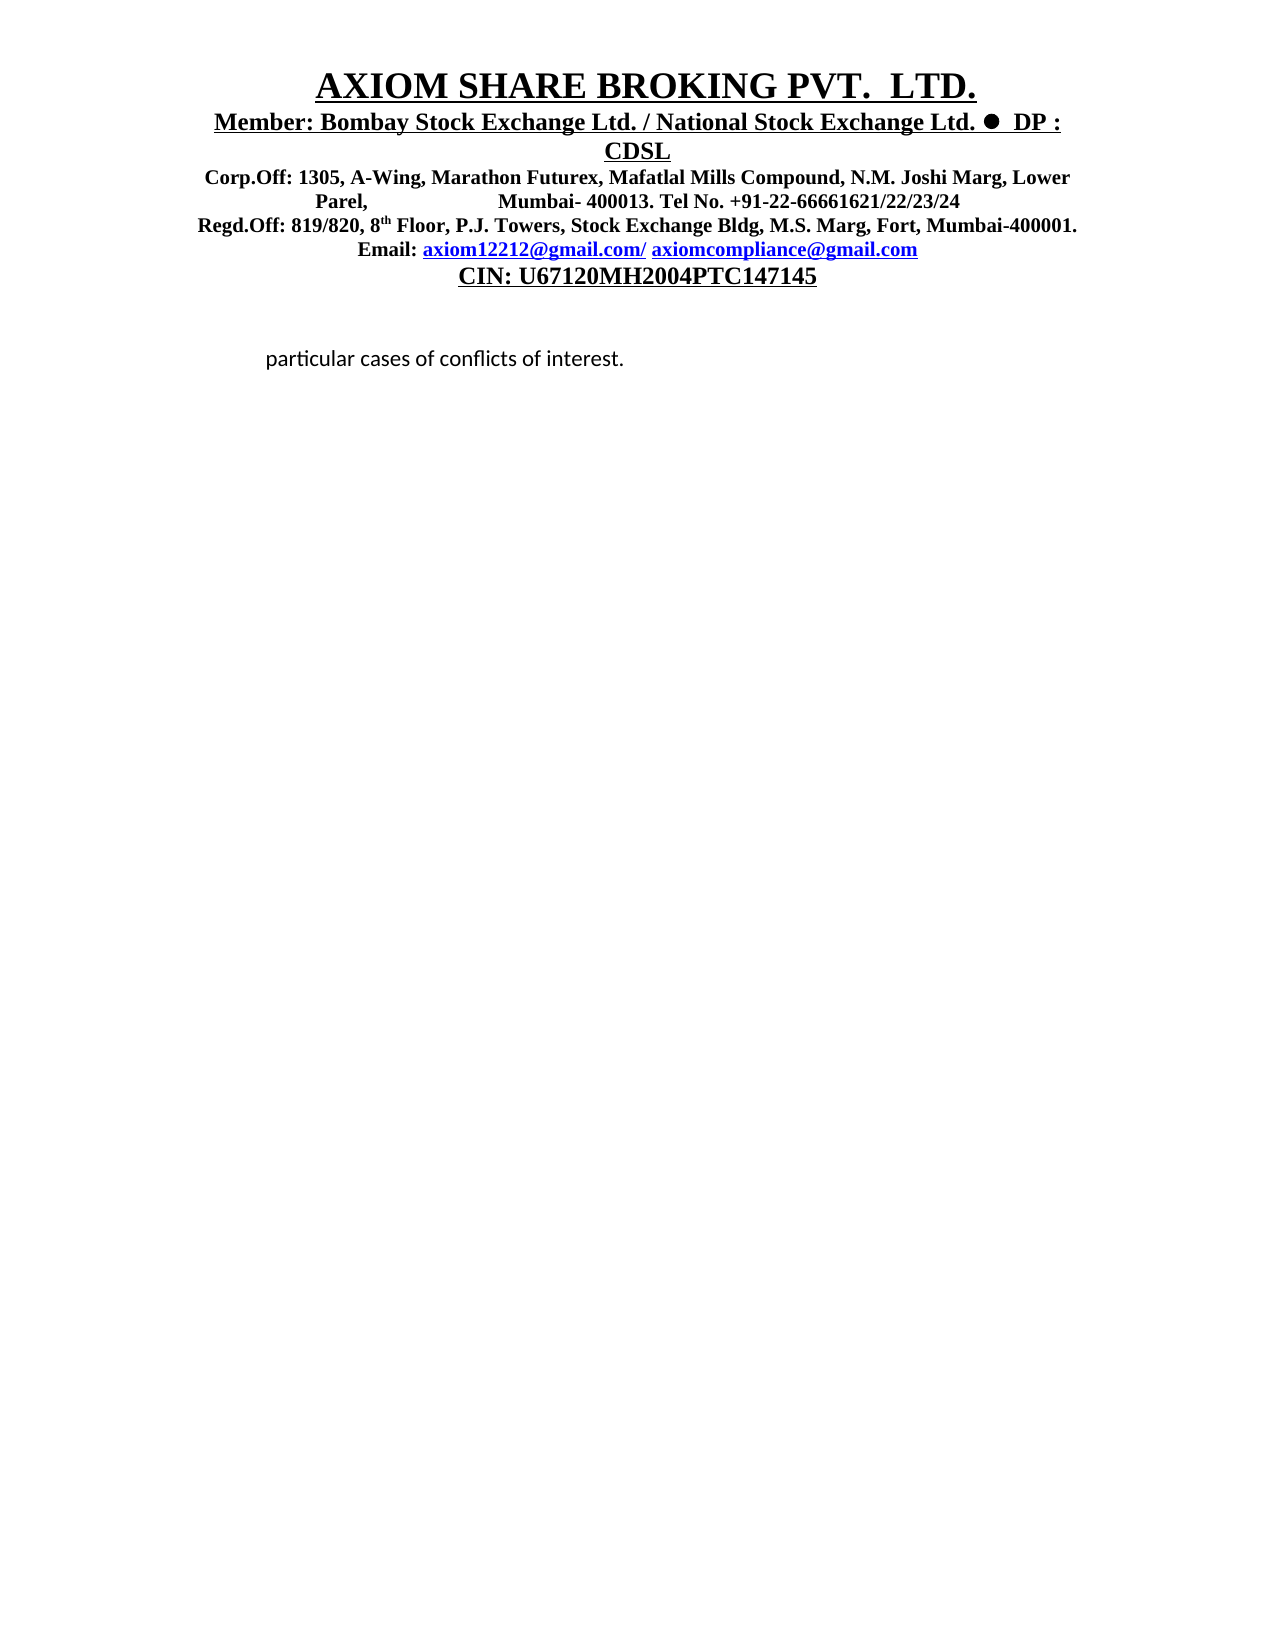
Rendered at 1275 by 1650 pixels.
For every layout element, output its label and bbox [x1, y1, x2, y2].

list [230, 344, 1078, 372]
